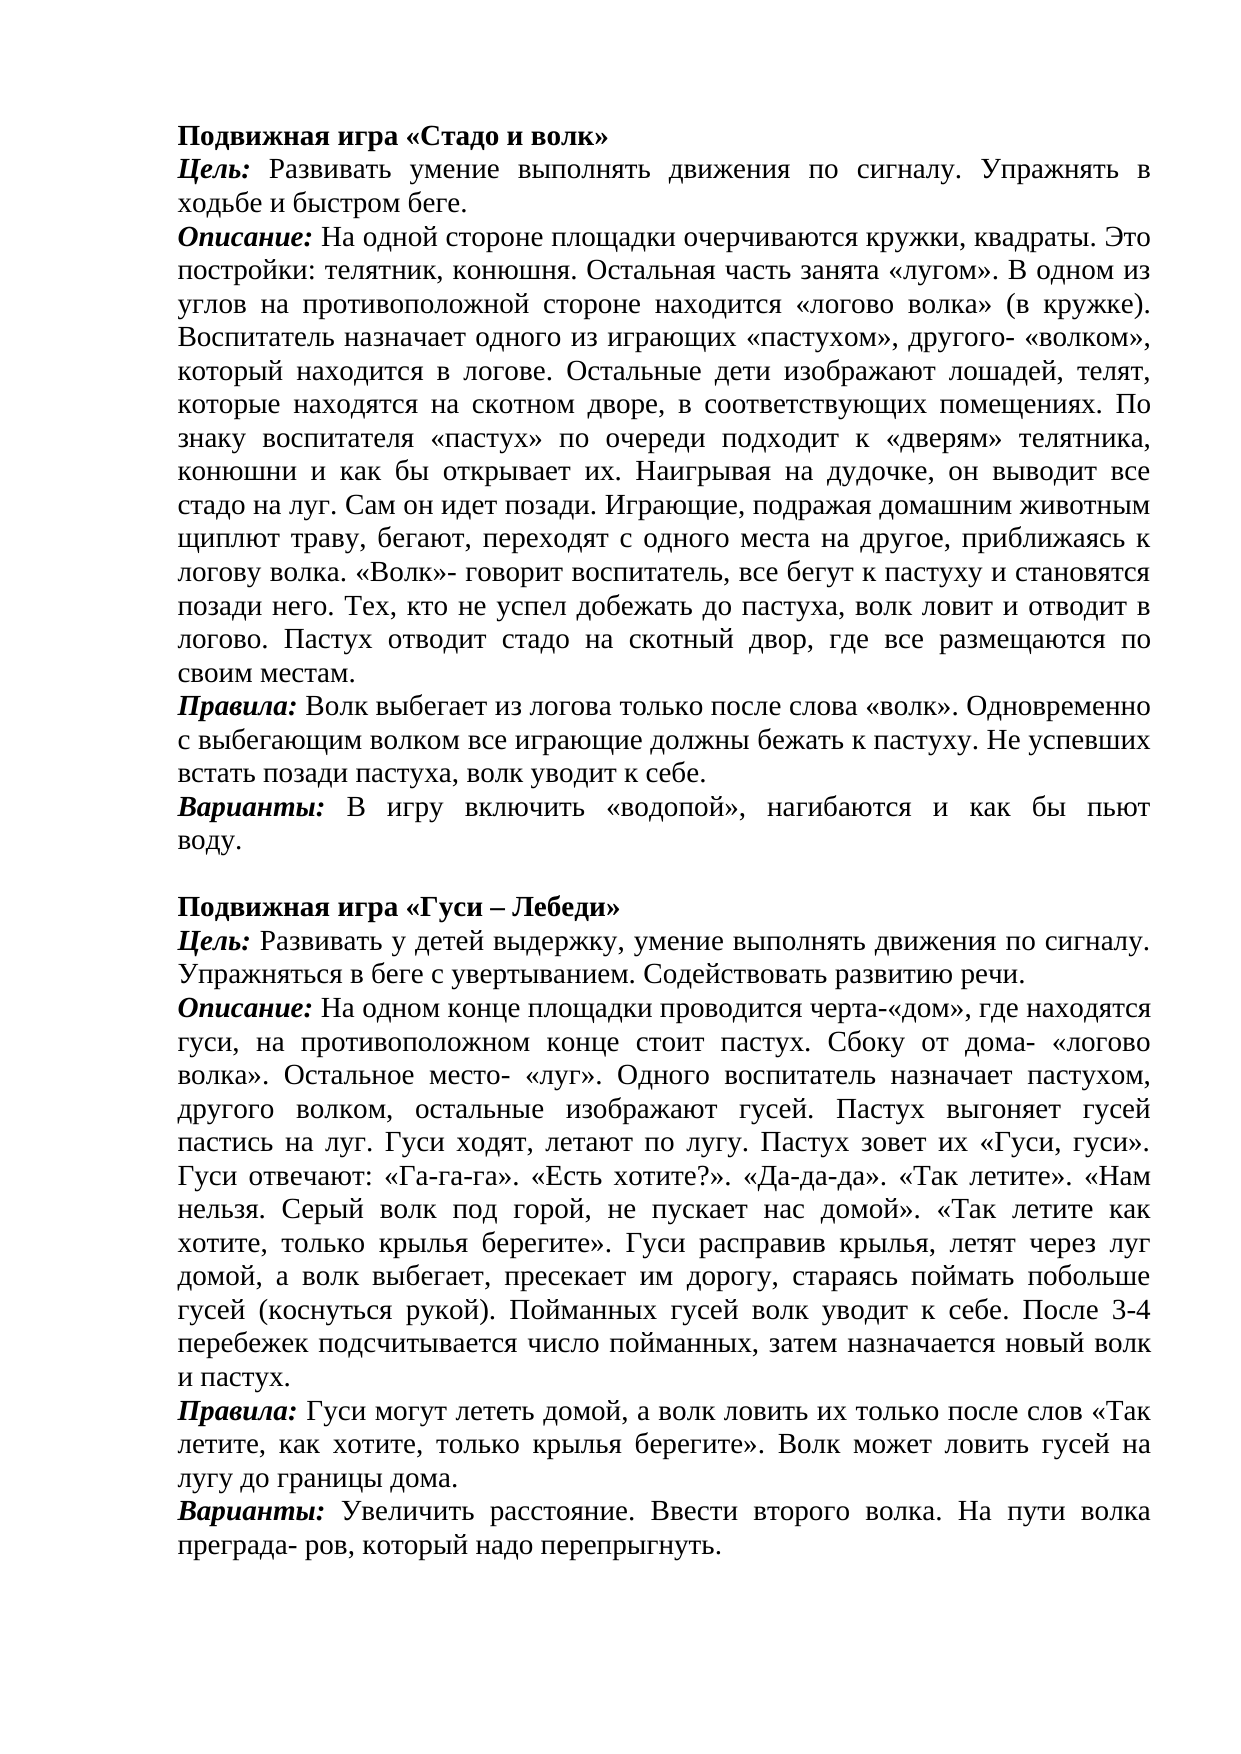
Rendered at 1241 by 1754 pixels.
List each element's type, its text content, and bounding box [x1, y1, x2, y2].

text Цель: Развивать у детей выдержку, умение выполнять движения по сигналу. Упражняться в беге с увертыванием. Содействовать развитию речи. [177, 923, 1152, 990]
text Подвижная игра «Стадо и волк» [177, 118, 1152, 152]
text Варианты: В игру включить «водопой», нагибаются и как бы пьют воду. [177, 789, 1152, 856]
text Цель: Развивать умение выполнять движения по сигналу. Упражнять в ходьбе и быстром беге. [177, 152, 1152, 219]
text Описание: На одном конце площадки проводится черта-«дом», где находятся гуси, на противоположном конце стоит пастух. Сбоку от дома- «логово волка». Остальное место- «луг». Одного воспитатель назначает пастухом, другого волком, остальные изображают гусей. Пастух выгоняет гусей пастись на луг. Гуси ходят, летают по лугу. Пастух зовет их «Гуси, гуси». Гуси отвечают: «Га-га-га». «Есть хотите?». «Да-да-да». «Так летите». «Нам нельзя. Серый волк под горой, не пускает нас домой». «Так летите как хотите, только крылья берегите». Гуси расправив крылья, летят через луг домой, а волк выбегает, пресекает им дорогу, стараясь поймать побольше гусей (коснуться рукой). Пойманных гусей волк уводит к себе. После 3-4 перебежек подсчитывается число пойманных, затем назначается новый волк и пастух. [177, 990, 1152, 1393]
text Подвижная игра «Гуси – Лебеди» [177, 889, 1152, 923]
text Правила: Гуси могут лететь домой, а волк ловить их только после слов «Так летите, как хотите, только крылья берегите». Волк может ловить гусей на лугу до границы дома. [177, 1393, 1152, 1493]
text Варианты: Увеличить расстояние. Ввести второго волка. На пути волка преграда- ров, который надо перепрыгнуть. [177, 1493, 1152, 1560]
text Описание: На одной стороне площадки очерчиваются кружки, квадраты. Это постройки: телятник, конюшня. Остальная часть занята «лугом». В одном из углов на противоположной стороне находится «логово волка» (в кружке). Воспитатель назначает одного из играющих «пастухом», другого- «волком», который находится в логове. Остальные дети изображают лошадей, телят, которые находятся на скотном дворе, в соответствующих помещениях. По знаку воспитателя «пастух» по очереди подходит к «дверям» телятника, конюшни и как бы открывает их. Наигрывая на дудочке, он выводит все стадо на луг. Сам он идет позади. Играющие, подражая домашним животным щиплют траву, бегают, переходят с одного места на другое, приближаясь к логову волка. «Волк»- говорит воспитатель, все бегут к пастуху и становятся позади него. Тех, кто не успел добежать до пастуха, волк ловит и отводит в логово. Пастух отводит стадо на скотный двор, где все размещаются по своим местам. [177, 219, 1152, 688]
text Правила: Волк выбегает из логова только после слова «волк». Одновременно с выбегающим волком все играющие должны бежать к пастуху. Не успевших встать позади пастуха, волк уводит к себе. [177, 688, 1152, 789]
